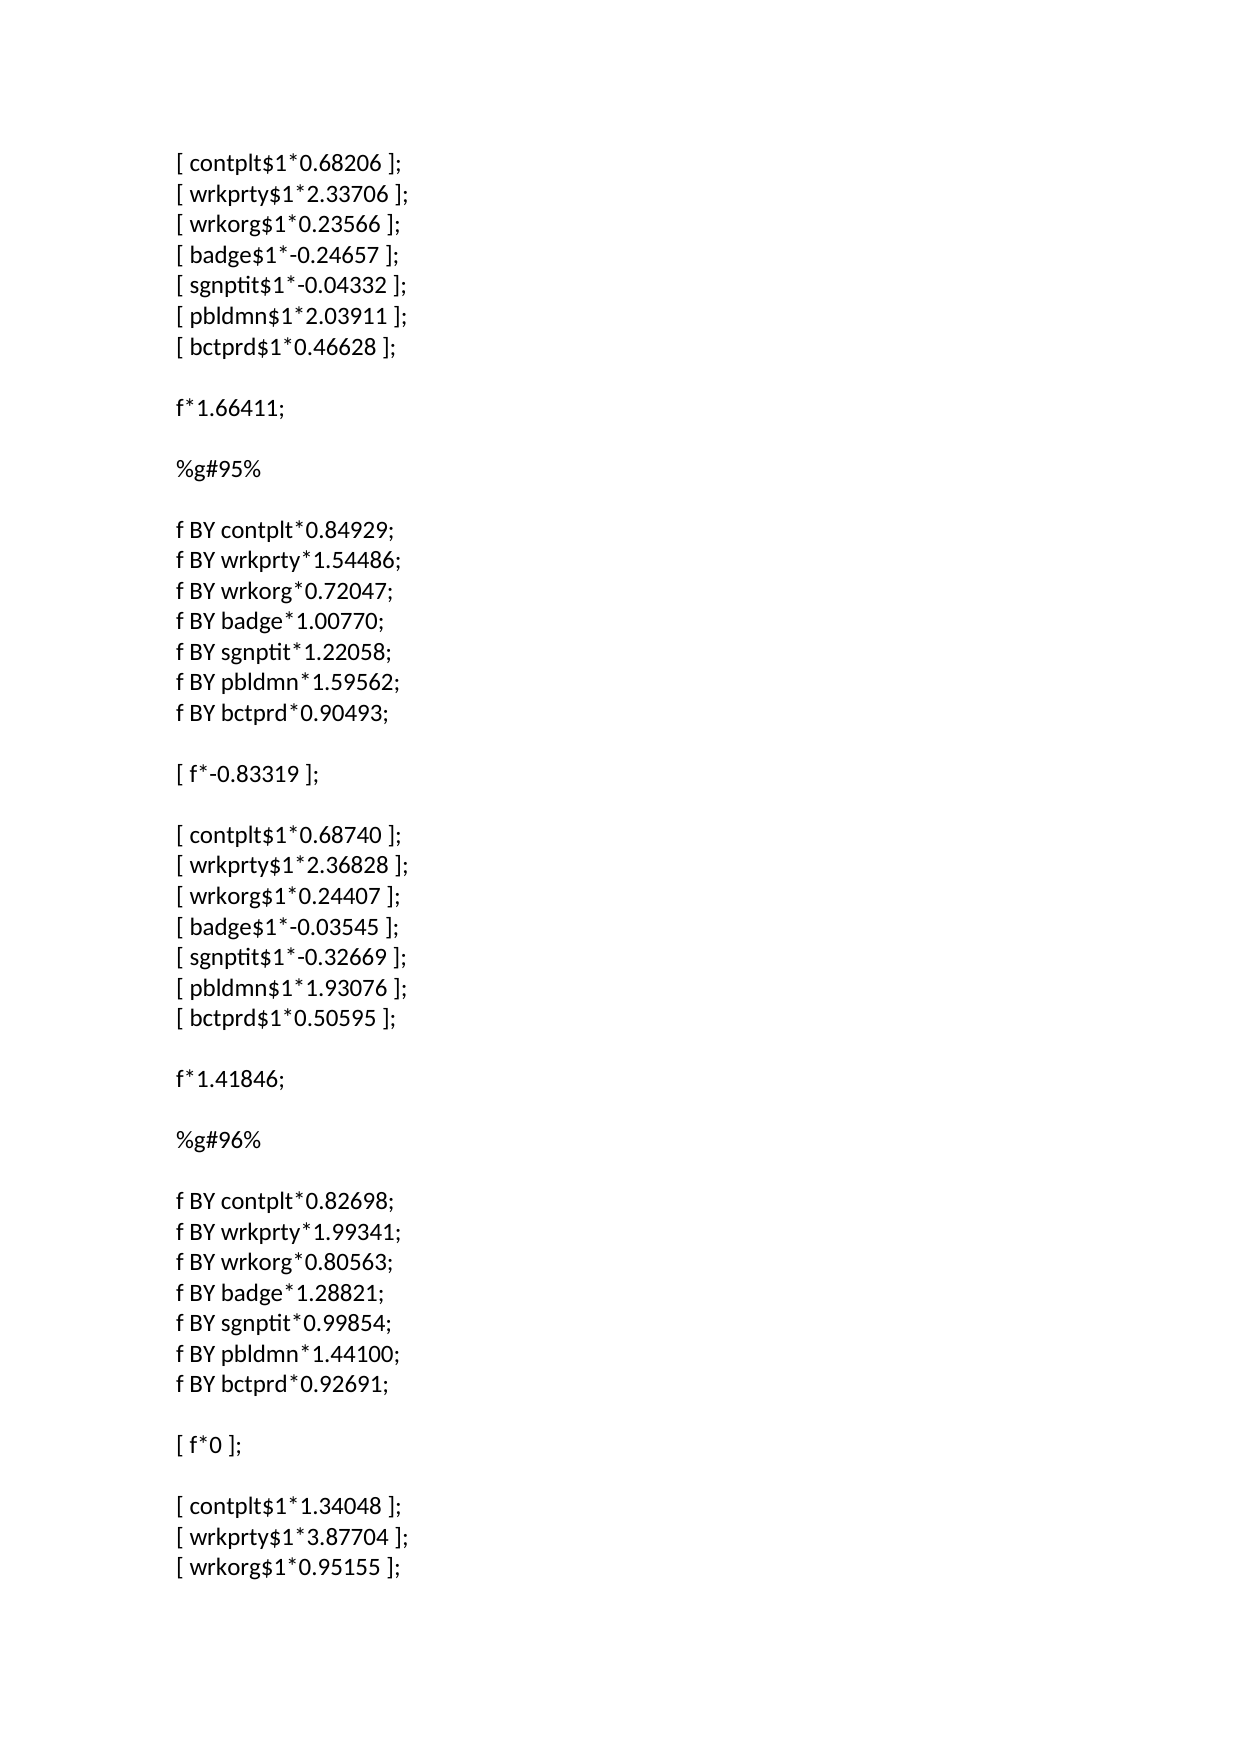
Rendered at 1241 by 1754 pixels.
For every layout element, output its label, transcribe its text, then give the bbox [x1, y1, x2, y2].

text f*1.41846; [148, 1063, 1093, 1094]
text f BY badge*1.28821; [148, 1277, 1093, 1307]
text [ wrkprty$1*2.36828 ]; [148, 849, 1093, 880]
text f BY wrkorg*0.80563; [148, 1246, 1093, 1277]
text [ sgnptit$1*-0.32669 ]; [148, 941, 1093, 972]
text [ wrkorg$1*0.23566 ]; [148, 209, 1093, 239]
text [ bctprd$1*0.46628 ]; [148, 331, 1093, 361]
text [ badge$1*-0.03545 ]; [148, 911, 1093, 941]
text f BY sgnptit*1.22058; [148, 636, 1093, 666]
text [ wrkorg$1*0.24407 ]; [148, 880, 1093, 911]
text f BY bctprd*0.92691; [148, 1368, 1093, 1399]
text [ pbldmn$1*2.03911 ]; [148, 300, 1093, 331]
text f BY contplt*0.84929; [148, 514, 1093, 544]
text [ contplt$1*1.34048 ]; [148, 1491, 1093, 1521]
text [ contplt$1*0.68206 ]; [148, 148, 1093, 178]
text f BY pbldmn*1.44100; [148, 1338, 1093, 1368]
text %g#95% [148, 453, 1093, 483]
text [ sgnptit$1*-0.04332 ]; [148, 270, 1093, 300]
text [ wrkprty$1*2.33706 ]; [148, 178, 1093, 209]
text f BY bctprd*0.90493; [148, 697, 1093, 727]
text [ badge$1*-0.24657 ]; [148, 239, 1093, 270]
text f BY contplt*0.82698; [148, 1185, 1093, 1216]
text [ f*-0.83319 ]; [148, 758, 1093, 788]
text f BY wrkprty*1.99341; [148, 1216, 1093, 1246]
text f BY badge*1.00770; [148, 605, 1093, 636]
text [ contplt$1*0.68740 ]; [148, 819, 1093, 849]
text [ wrkprty$1*3.87704 ]; [148, 1521, 1093, 1552]
text %g#96% [148, 1124, 1093, 1155]
text f BY wrkprty*1.54486; [148, 544, 1093, 575]
text [ bctprd$1*0.50595 ]; [148, 1002, 1093, 1033]
text f BY sgnptit*0.99854; [148, 1307, 1093, 1338]
text f*1.66411; [148, 392, 1093, 422]
text f BY pbldmn*1.59562; [148, 666, 1093, 697]
text [ f*0 ]; [148, 1429, 1093, 1460]
text [ pbldmn$1*1.93076 ]; [148, 972, 1093, 1002]
text f BY wrkorg*0.72047; [148, 575, 1093, 605]
text [ wrkorg$1*0.95155 ]; [148, 1552, 1093, 1582]
